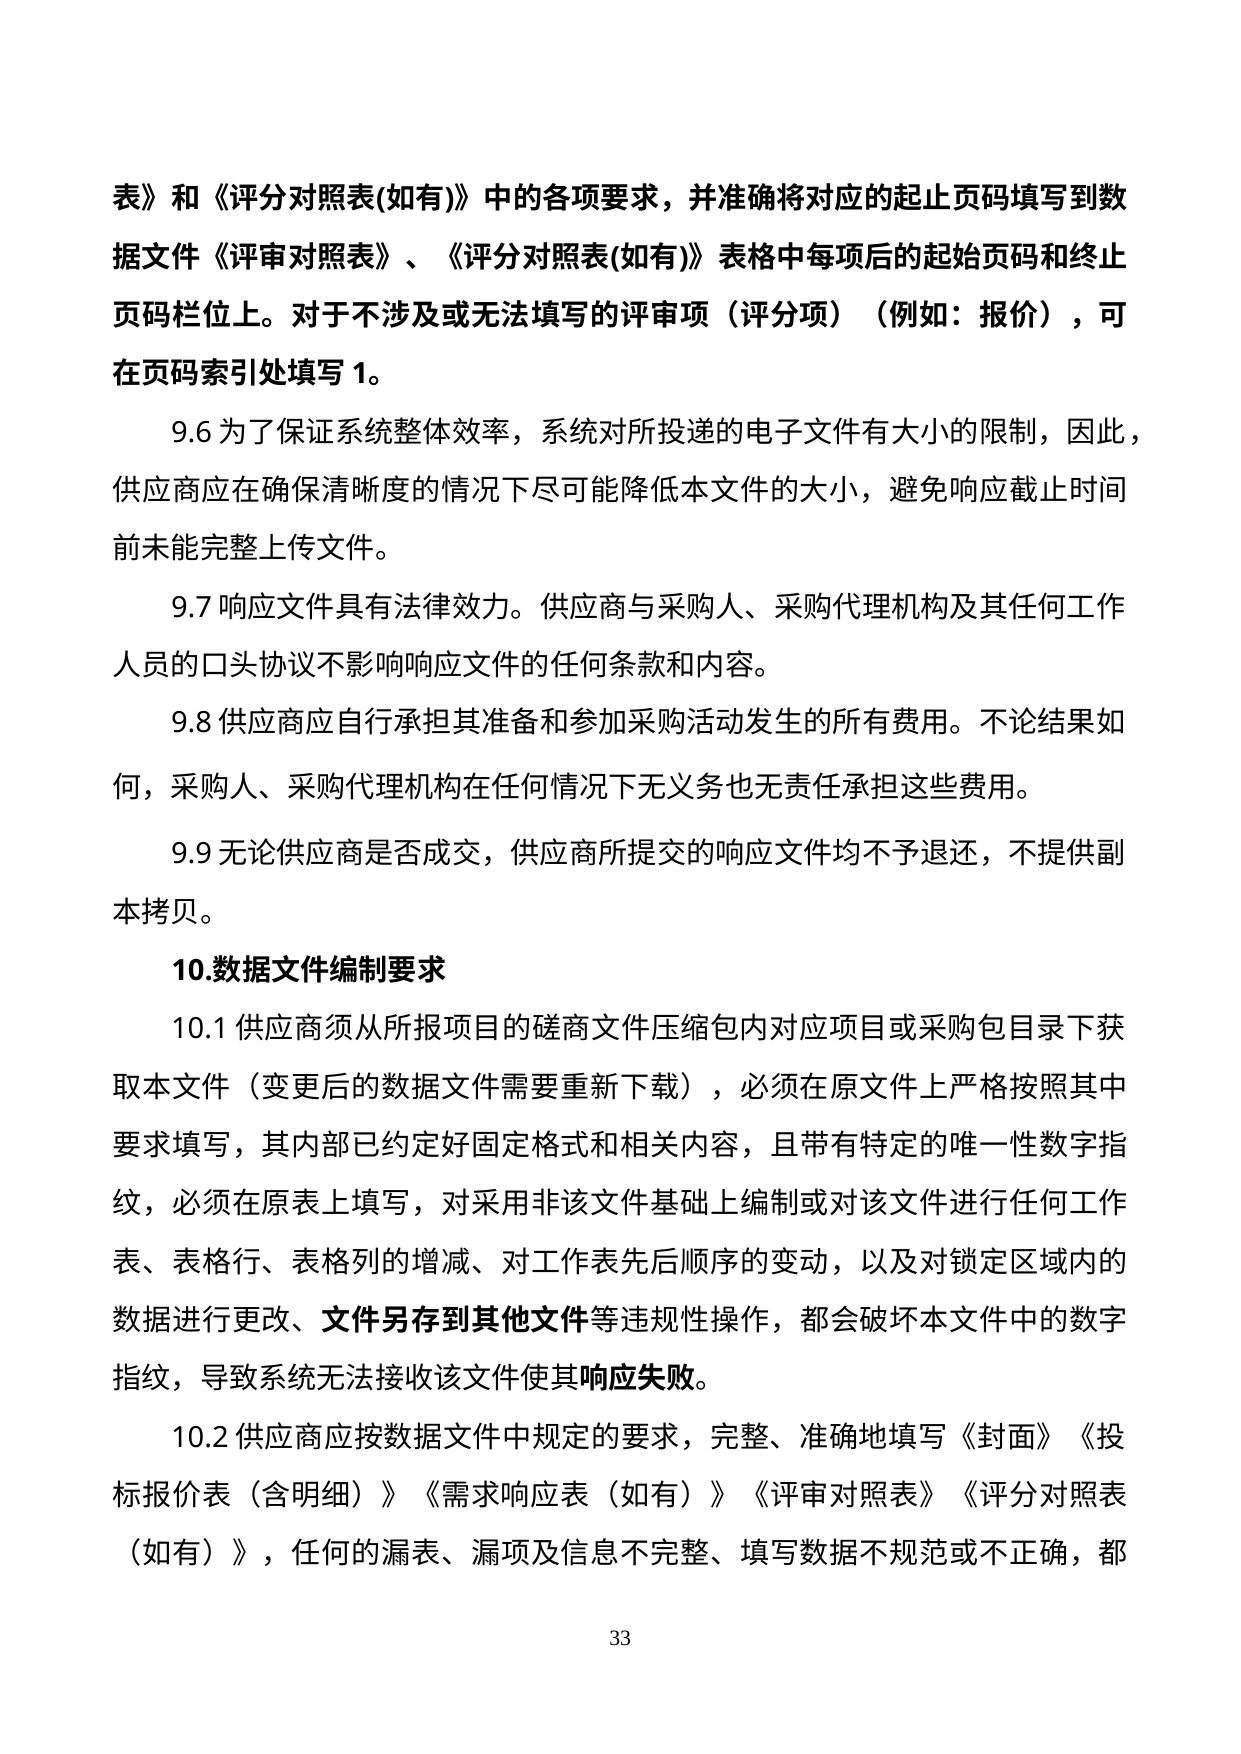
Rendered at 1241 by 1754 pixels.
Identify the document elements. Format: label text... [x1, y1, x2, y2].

text 9.6为了保证系统整体效率，系统对所投递的电子文件有大小的限制，因此，供应商应在确保清晰度的情况下尽可能降低本文件的大小，避免响应截止时间前未能完整上传文件。 [112, 395, 1128, 570]
text 9.9无论供应商是否成交，供应商所提交的响应文件均不予退还，不提供副本拷贝。 [112, 817, 1128, 934]
text 10.1供应商须从所报项目的磋商文件压缩包内对应项目或采购包目录下获取本文件（变更后的数据文件需要重新下载），必须在原文件上严格按照其中要求填写，其内部已约定好固定格式和相关内容，且带有特定的唯一性数字指纹，必须在原表上填写，对采用非该文件基础上编制或对该文件进行任何工作表、表格行、表格列的增减、对工作表先后顺序的变动，以及对锁定区域内的数据进行更改、文件另存到其他文件等违规性操作，都会破坏本文件中的数字指纹，导致系统无法接收该文件使其响应失败。 [112, 992, 1128, 1400]
text 10.数据文件编制要求 [112, 934, 1128, 992]
text 9.8供应商应自行承担其准备和参加采购活动发生的所有费用。不论结果如何，采购人、采购代理机构在任何情况下无义务也无责任承担这些费用。 [112, 687, 1128, 817]
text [112, 1400, 1128, 1575]
text 9.7响应文件具有法律效力。供应商与采购人、采购代理机构及其任何工作人员的口头协议不影响响应文件的任何条款和内容。 [112, 570, 1128, 687]
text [112, 162, 1128, 395]
